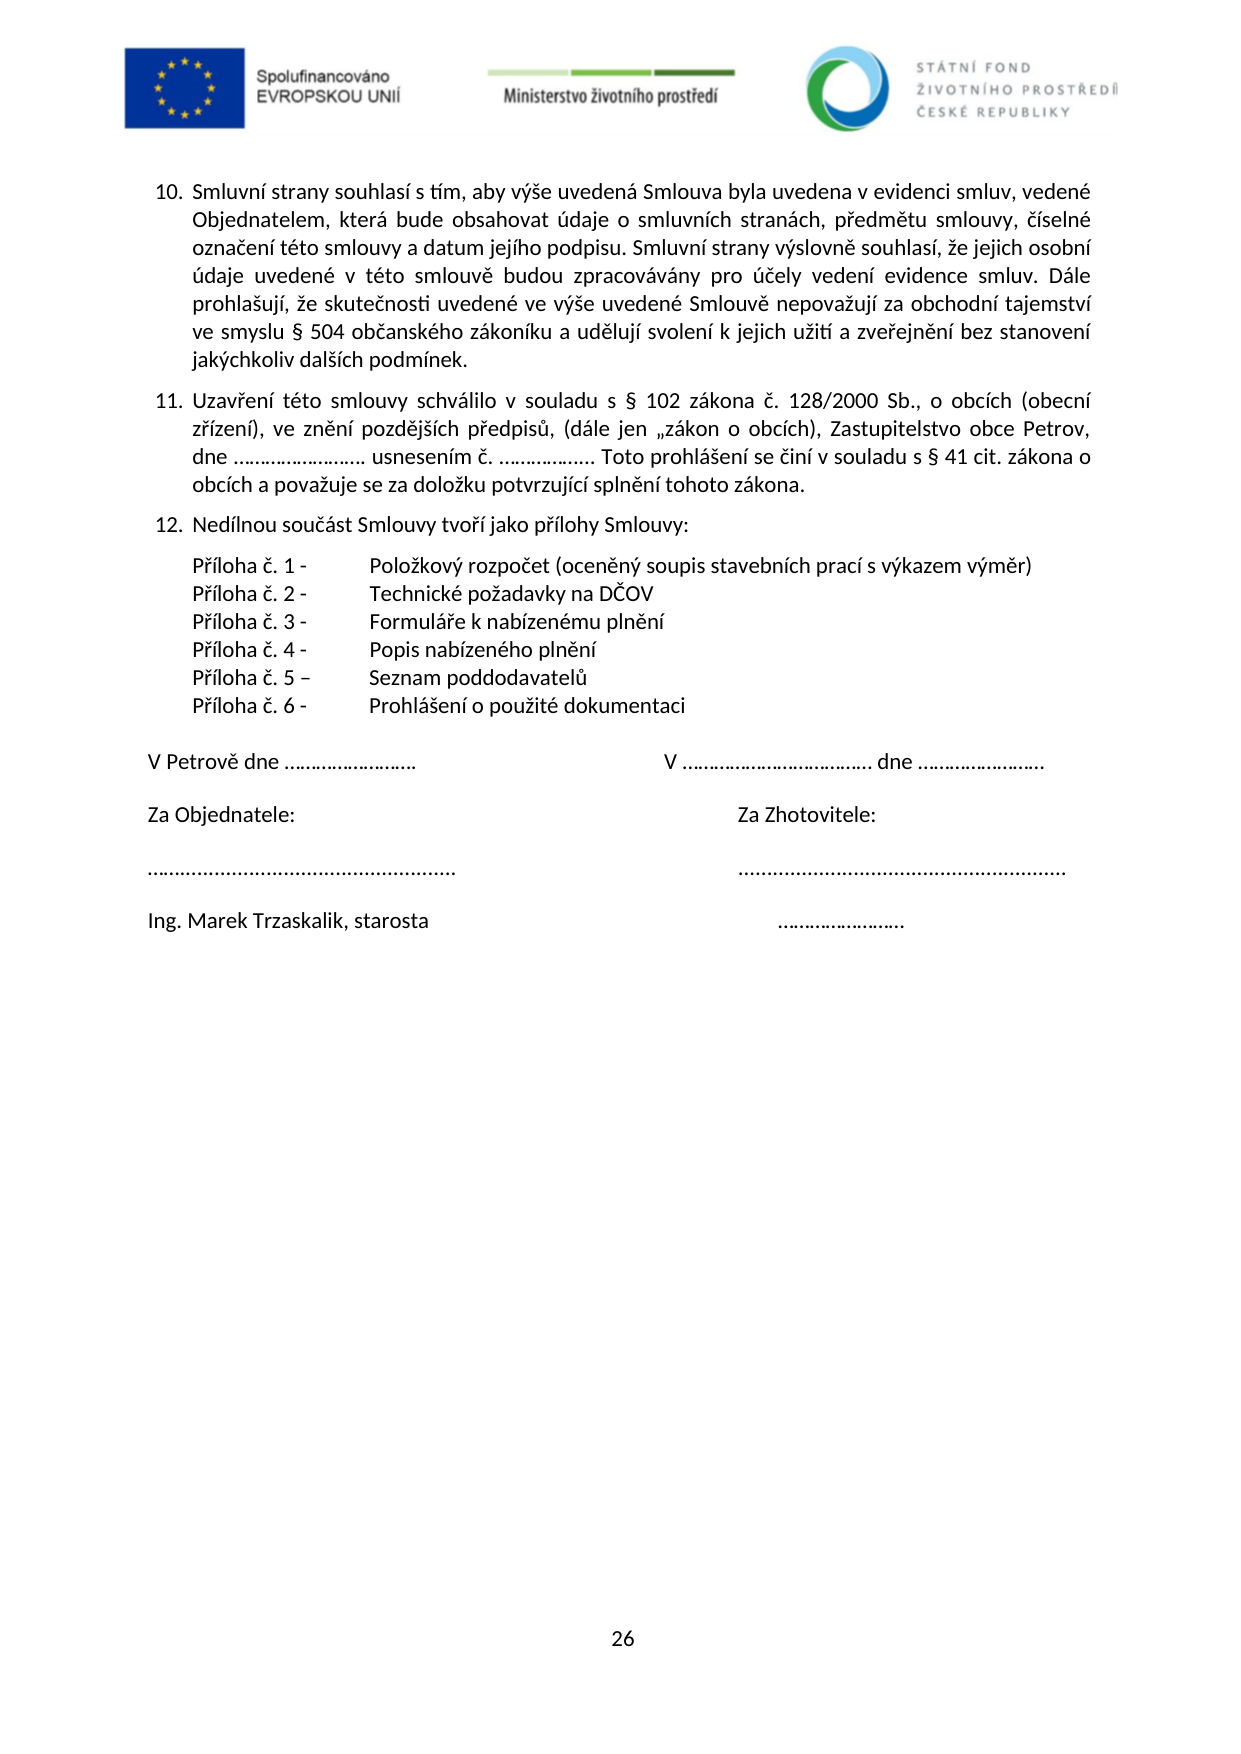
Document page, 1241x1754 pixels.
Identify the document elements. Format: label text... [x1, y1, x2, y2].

text Příloha č. 6 - Prohlášení o použité dokumentaci [192, 691, 1092, 719]
text Ing. Marek Trzaskalik, starosta …………………… [148, 906, 1092, 934]
picture [122, 42, 1118, 136]
text Příloha č. 2 - Technické požadavky na DČOV [192, 579, 1092, 607]
text V Petrově dne ……………………. V ……………………………… dne …………………… [148, 747, 1092, 775]
text ……................................................ ......................................................... [148, 853, 1092, 881]
text Příloha č. 4 - Popis nabízeného plnění [192, 635, 1092, 663]
text Příloha č. 5 – Seznam poddodavatelů [192, 663, 1092, 691]
text Příloha č. 3 - Formuláře k nabízenému plnění [192, 607, 1092, 635]
list Uzavření této smlouvy schválilo v souladu s § 102 zákona č. 128/2000 Sb., o obcích (obecní zřízení), ve znění pozdějších předpisů, (dále jen „zákon o obcích), Zastupitelstvo obce Petrov, dne ……………………. usnesením č. ……………... Toto prohlášení se činí v souladu s § 41 cit. zákona o obcích a považuje se za doložku potvrzující splnění tohoto zákona. [154, 386, 1092, 498]
text Příloha č. 1 - Položkový rozpočet (oceněný soupis stavebních prací s výkazem výměr) [192, 551, 1092, 579]
list Nedílnou součást Smlouvy tvoří jako přílohy Smlouvy: [154, 510, 1092, 538]
list Smluvní strany souhlasí s tím, aby výše uvedená Smlouva byla uvedena v evidenci smluv, vedené Objednatelem, která bude obsahovat údaje o smluvních stranách, předmětu smlouvy, číselné označení této smlouvy a datum jejího podpisu. Smluvní strany výslovně souhlasí, že jejich osobní údaje uvedené v této smlouvě budou zpracovávány pro účely vedení evidence smluv. Dále prohlašují, že skutečnosti uvedené ve výše uvedené Smlouvě nepovažují za obchodní tajemství ve smyslu § 504 občanského zákoníku a udělují svolení k jejich užití a zveřejnění bez stanovení jakýchkoliv dalších podmínek. [154, 177, 1092, 373]
text Za Objednatele: Za Zhotovitele: [148, 800, 1092, 828]
